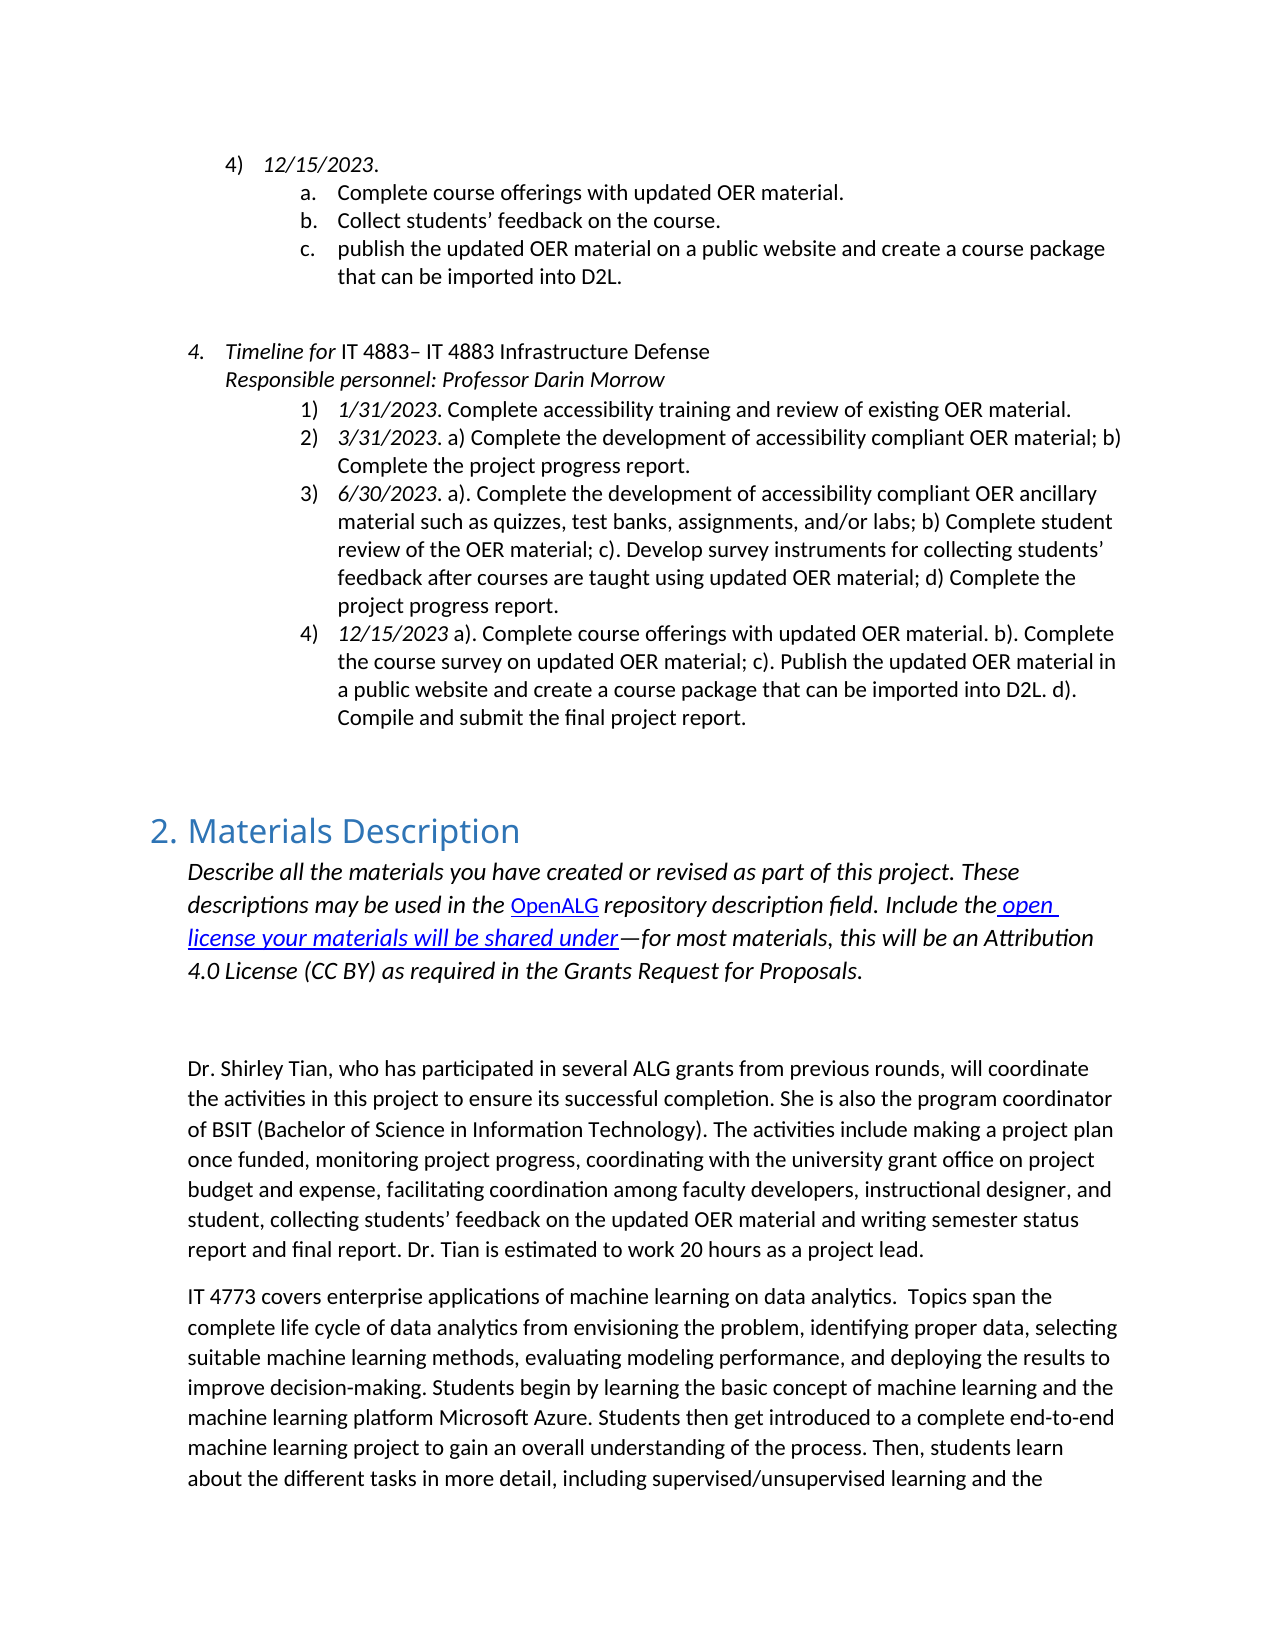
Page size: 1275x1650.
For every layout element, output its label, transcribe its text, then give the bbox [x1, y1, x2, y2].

list Complete course offerings with updated OER material. [300, 178, 1125, 206]
list publish the updated OER material on a public website and create a course package that can be imported into D2L. [300, 234, 1125, 290]
list Timeline for IT 4883– IT 4883 Infrastructure Defense [187, 337, 1125, 365]
list 1/31/2023. Complete accessibility training and review of existing OER material. [300, 395, 1125, 423]
subtitle Materials Description [150, 807, 1125, 853]
list 12/15/2023 a). Complete course offerings with updated OER material. b). Complete the course survey on updated OER material; c). Publish the updated OER material in a public website and create a course package that can be imported into D2L. d). Compile and submit the final project report. [300, 619, 1125, 731]
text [187, 1282, 1125, 1492]
list Collect students’ feedback on the course. [300, 206, 1125, 234]
list 6/30/2023. a). Complete the development of accessibility compliant OER ancillary material such as quizzes, test banks, assignments, and/or labs; b) Complete student review of the OER material; c). Develop survey instruments for collecting students’ feedback after courses are taught using updated OER material; d) Complete the project progress report. [300, 479, 1125, 619]
list 3/31/2023. a) Complete the development of accessibility compliant OER material; b) Complete the project progress report. [300, 423, 1125, 479]
list Responsible personnel: Professor Darin Morrow [225, 365, 1125, 393]
text Describe all the materials you have created or revised as part of this project. These descriptions may be used in the OpenALG repository description field. Include the open license your materials will be shared under—for most materials, this will be an Attribution 4.0 License (CC BY) as required in the Grants Request for Proposals. [187, 856, 1125, 986]
text Dr. Shirley Tian, who has participated in several ALG grants from previous rounds, will coordinate the activities in this project to ensure its successful completion. She is also the program coordinator of BSIT (Bachelor of Science in Information Technology). The activities include making a project plan once funded, monitoring project progress, coordinating with the university grant office on project budget and expense, facilitating coordination among faculty developers, instructional designer, and student, collecting students’ feedback on the updated OER material and writing semester status report and final report. Dr. Tian is estimated to work 20 hours as a project lead. [187, 1054, 1125, 1264]
list 12/15/2023. [225, 150, 1125, 178]
